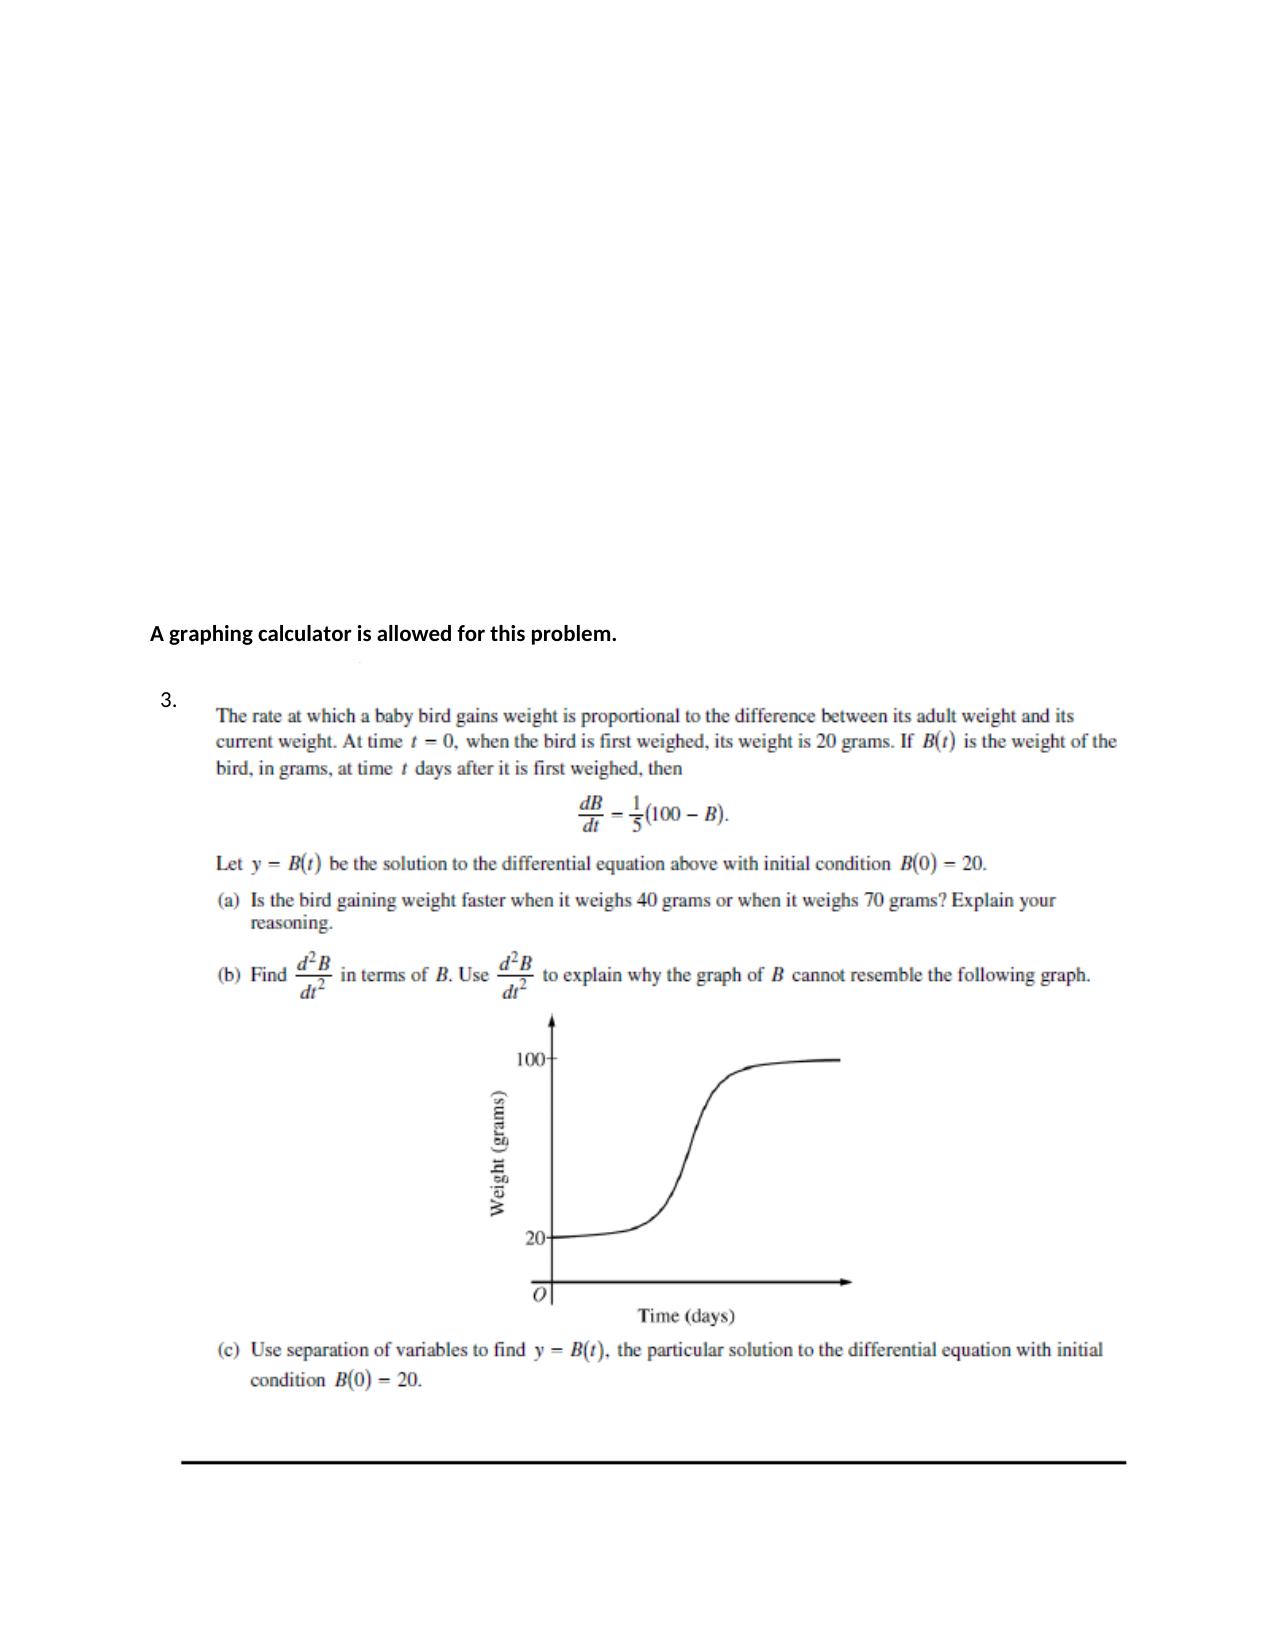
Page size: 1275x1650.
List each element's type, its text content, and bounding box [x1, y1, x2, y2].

picture [153, 662, 1154, 1477]
text A graphing calculator is allowed for this problem. [150, 619, 1125, 647]
